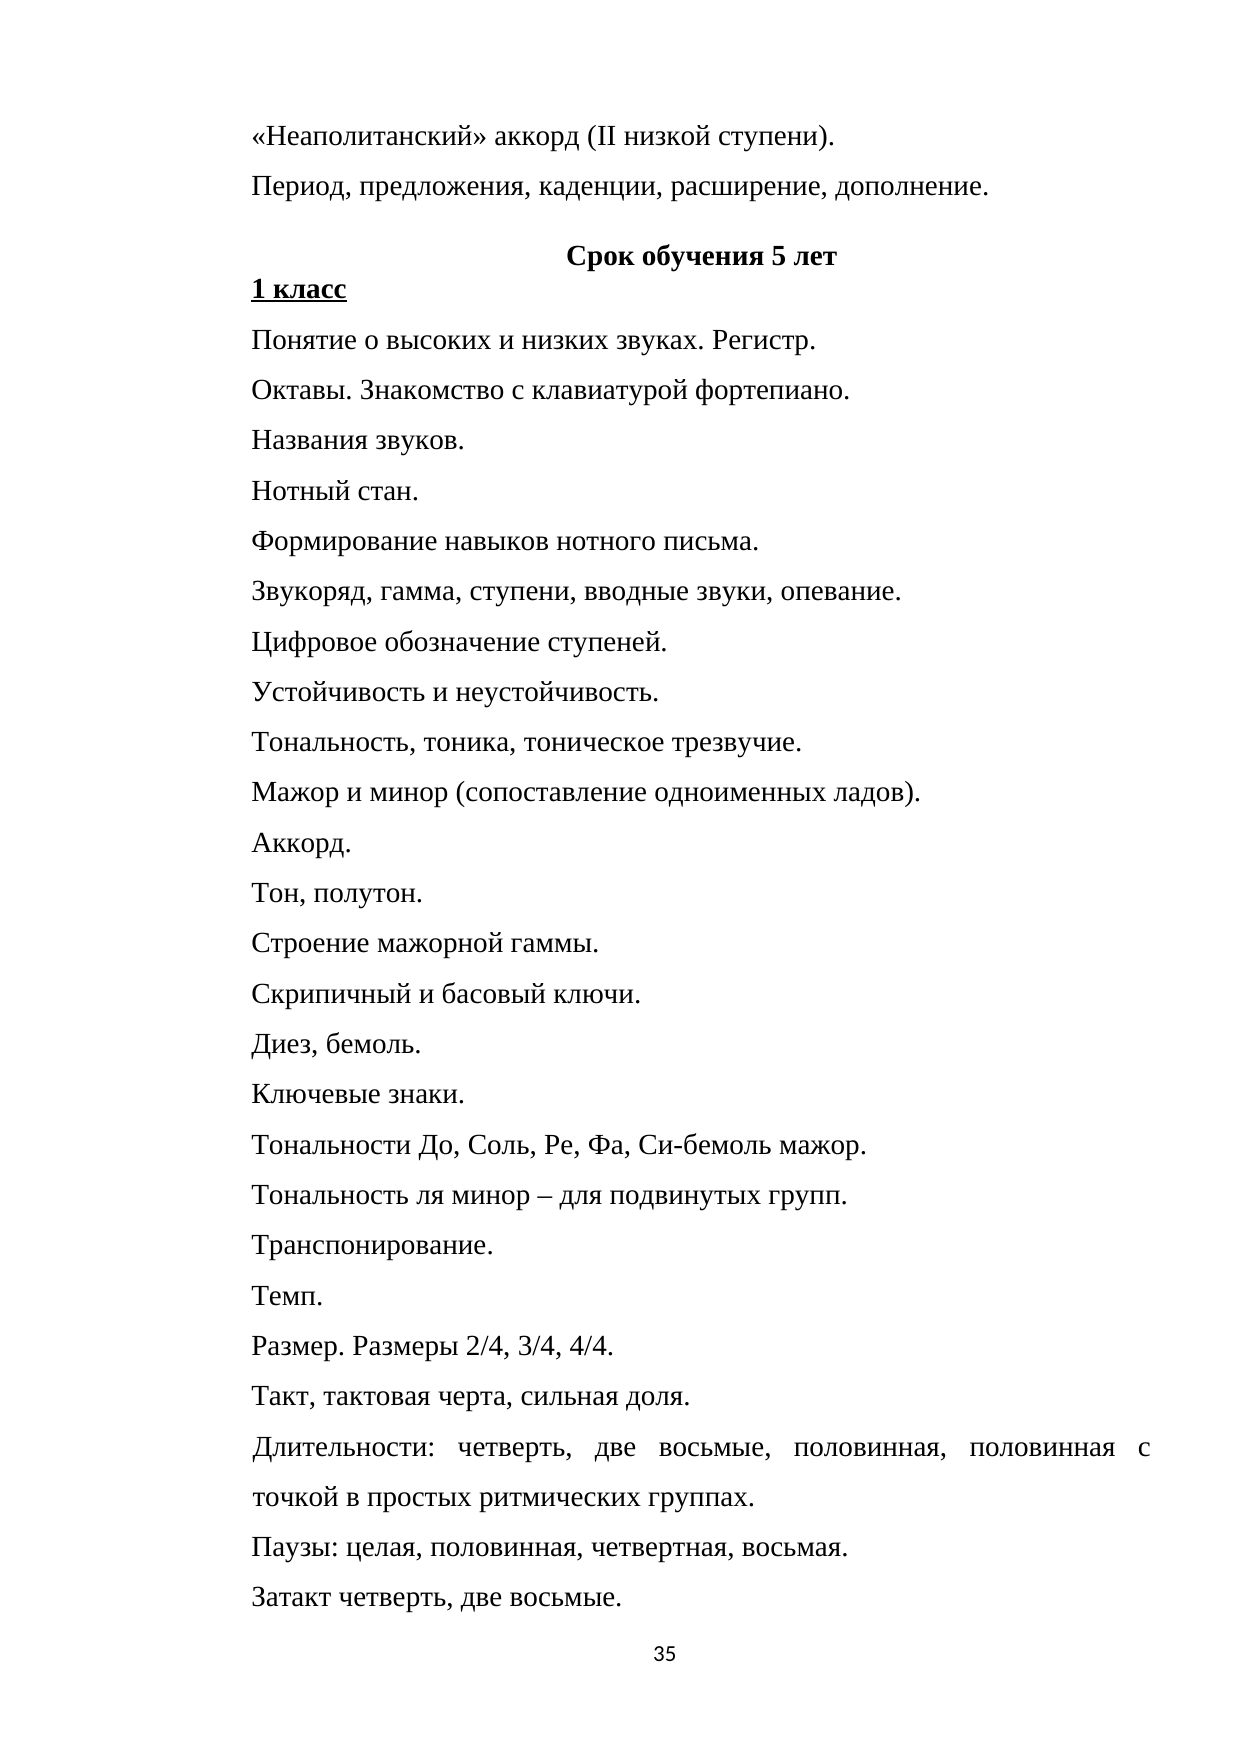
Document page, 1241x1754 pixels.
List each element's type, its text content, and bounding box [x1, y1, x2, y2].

text Паузы: целая, половинная, четвертная, восьмая. [177, 1529, 1152, 1563]
text 1 класс [177, 271, 1152, 305]
text Аккорд. [177, 825, 1152, 858]
text Размер. Размеры 2/4, 3/4, 4/4. [177, 1328, 1152, 1362]
text Тональности До, Соль, Ре, Фа, Си-бемоль мажор. [177, 1127, 1152, 1160]
text Темп. [177, 1278, 1152, 1311]
text Формирование навыков нотного письма. [177, 523, 1152, 557]
text Названия звуков. [177, 422, 1152, 456]
text Такт, тактовая черта, сильная доля. [177, 1378, 1152, 1412]
text Тональность ля минор – для подвинутых групп. [177, 1177, 1152, 1211]
text Устойчивость и неустойчивость. [177, 674, 1152, 707]
text Мажор и минор (сопоставление одноименных ладов). [177, 774, 1152, 808]
text Понятие о высоких и низких звуках. Регистр. [177, 322, 1152, 355]
text Длительности: четверть, две восьмые, половинная, половинная с точкой в простых ритмических группах. [252, 1429, 1152, 1512]
text Тональность, тоника, тоническое трезвучие. [177, 724, 1152, 758]
text Скрипичный и басовый ключи. [177, 976, 1152, 1009]
text Строение мажорной гаммы. [177, 926, 1152, 959]
text «Неаполитанский» аккорд (II низкой ступени). [177, 118, 1152, 152]
text Диез, бемоль. [177, 1026, 1152, 1060]
text Октавы. Знакомство с клавиатурой фортепиано. [177, 372, 1152, 406]
text Ключевые знаки. [177, 1076, 1152, 1110]
text Период, предложения, каденции, расширение, дополнение. [177, 168, 1152, 202]
text Нотный стан. [177, 473, 1152, 506]
text Тон, полутон. [177, 875, 1152, 909]
text Звукоряд, гамма, ступени, вводные звуки, опевание. [177, 573, 1152, 607]
text Цифровое обозначение ступеней. [177, 624, 1152, 657]
text Затакт четверть, две восьмые. [177, 1579, 1152, 1613]
text Срок обучения 5 лет [177, 238, 1152, 271]
text Транспонирование. [177, 1227, 1152, 1261]
